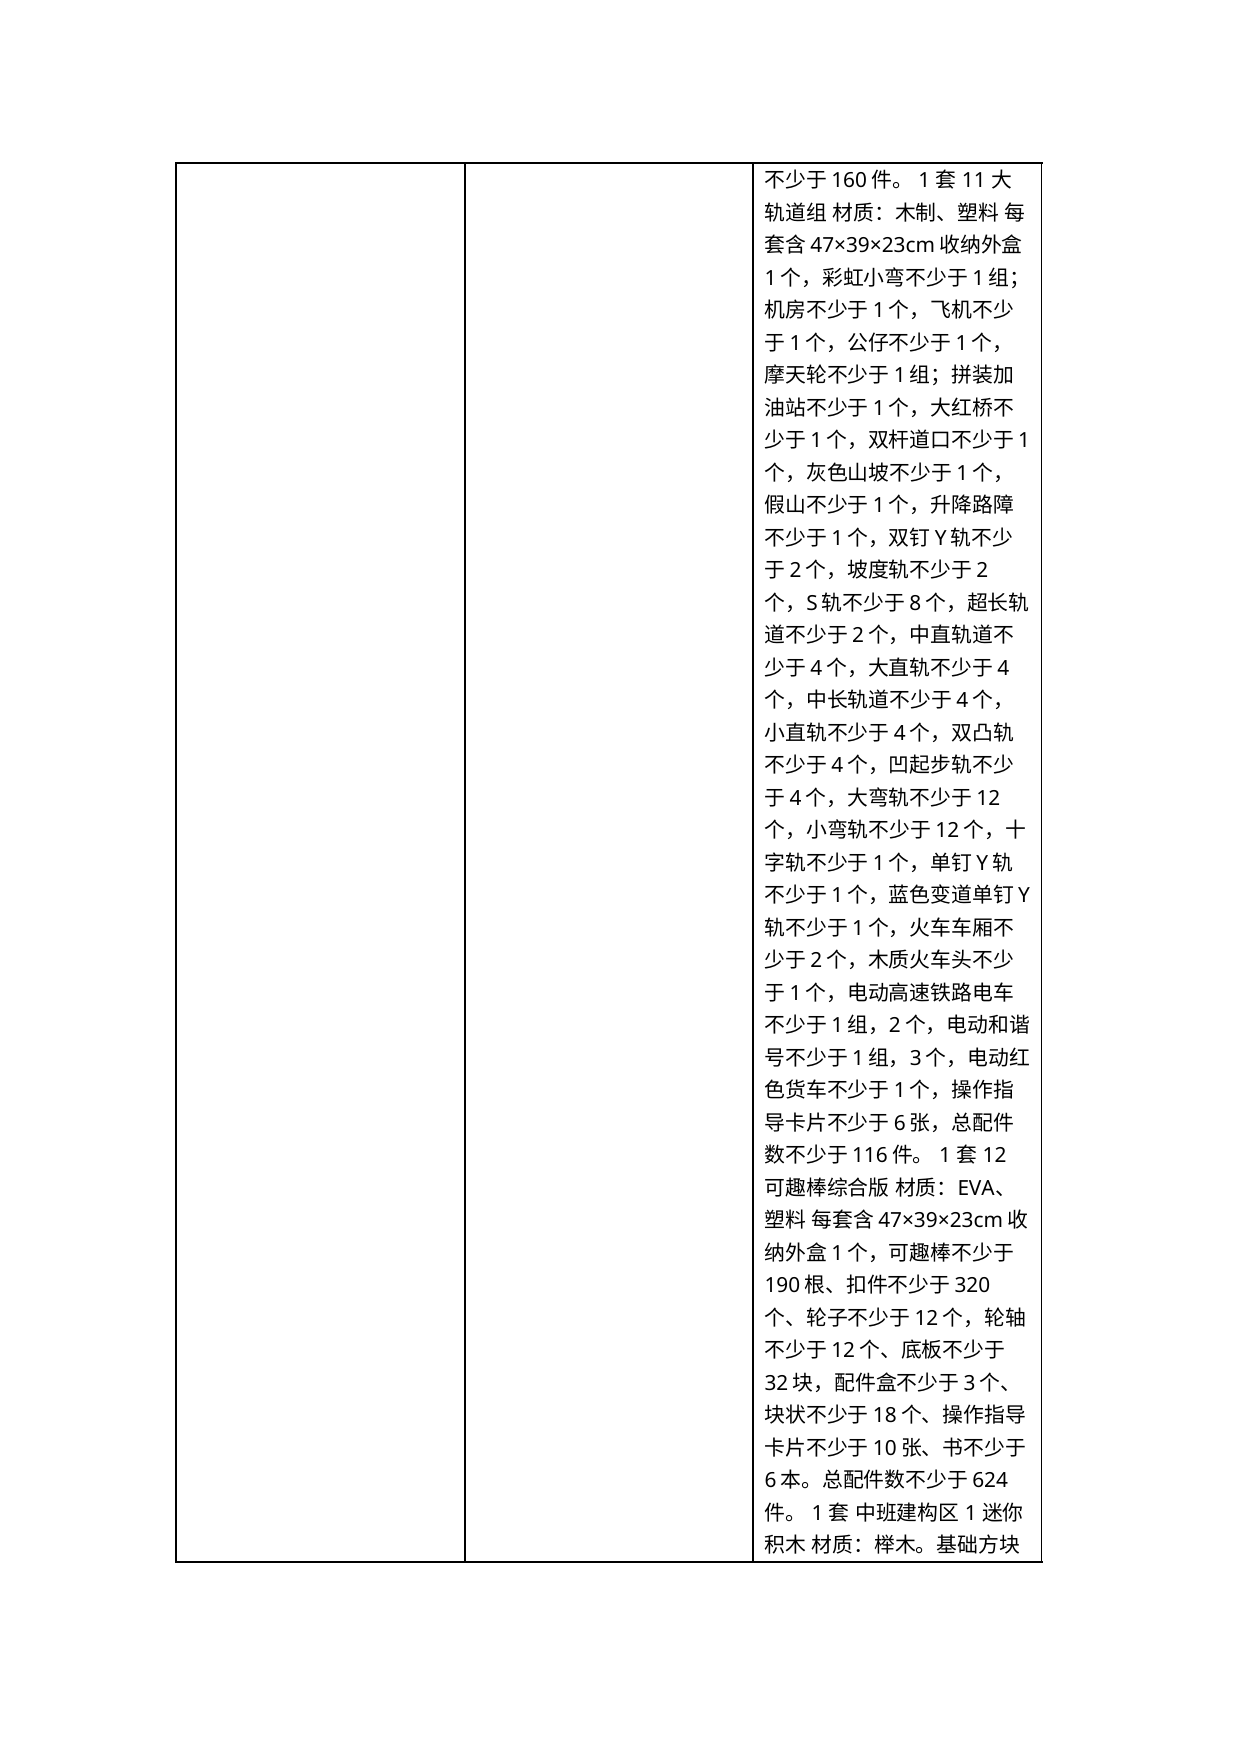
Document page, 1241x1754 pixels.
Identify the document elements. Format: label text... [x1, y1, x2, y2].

table_cell 3 [177, 164, 464, 1561]
table_cell [466, 164, 752, 1561]
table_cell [754, 164, 1041, 1561]
